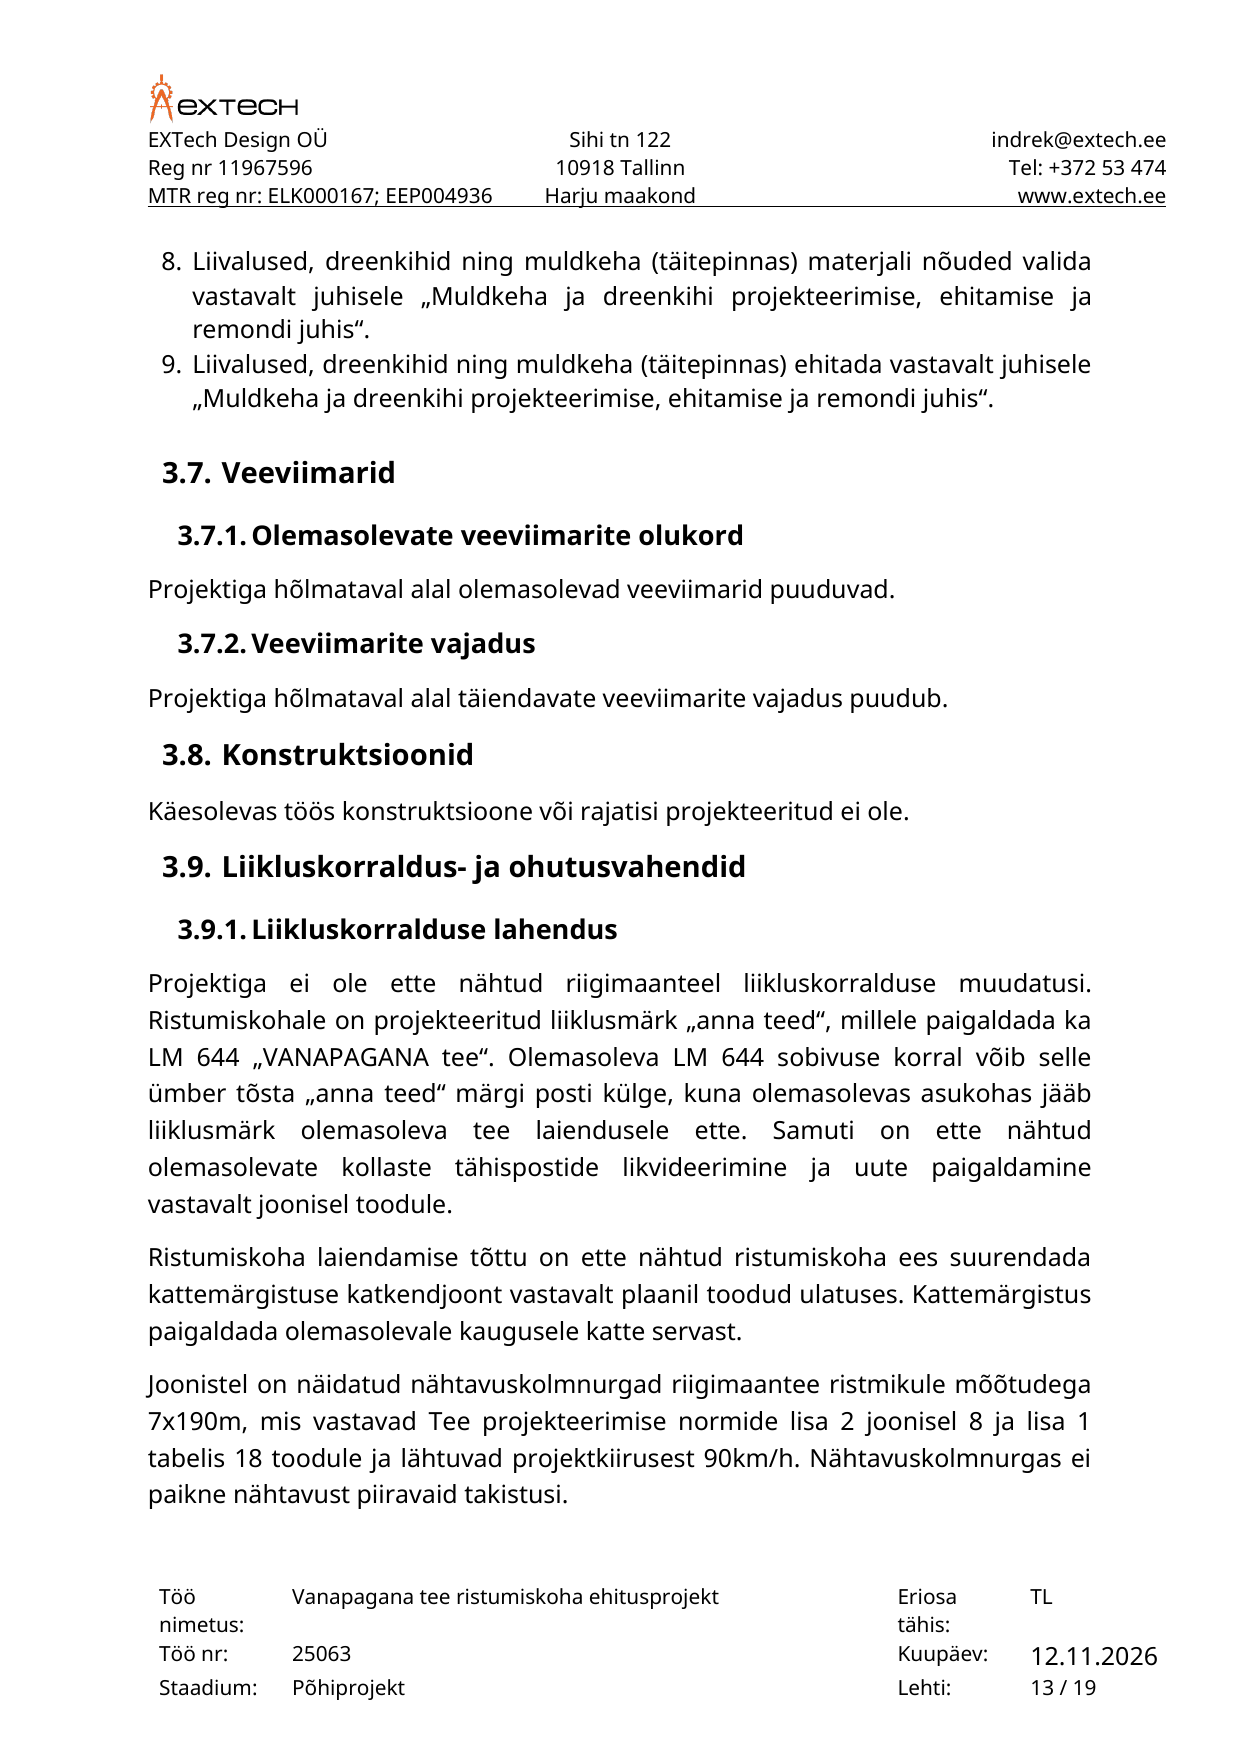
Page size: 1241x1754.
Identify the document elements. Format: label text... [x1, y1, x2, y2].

picture [147, 73, 300, 125]
list Liivalused, dreenkihid ning muldkeha (täitepinnas) materjali nõuded valida vastavalt juhisele „Muldkeha ja dreenkihi projekteerimise, ehitamise ja remondi juhis“. [161, 244, 1093, 346]
text Joonistel on näidatud nähtavuskolmnurgad riigimaantee ristmikule mõõtudega 7x190m, mis vastavad Tee projekteerimise normide lisa 2 joonisel 8 ja lisa 1 tabelis 18 toodule ja lähtuvad projektkiirusest 90km/h. Nähtavuskolmnurgas ei paikne nähtavust piiravaid takistusi. [148, 1367, 1093, 1511]
text Käesolevas töös konstruktsioone või rajatisi projekteeritud ei ole. [148, 793, 1093, 827]
text Projektiga hõlmataval alal olemasolevad veeviimarid puuduvad. [148, 572, 1093, 606]
subtitle Liikluskorraldus- ja ohutusvahendid [162, 847, 1093, 886]
text Ristumiskoha laiendamise tõttu on ette nähtud ristumiskoha ees suurendada kattemärgistuse katkendjoont vastavalt plaanil toodud ulatuses. Kattemärgistus paigaldada olemasolevale kaugusele katte servast. [148, 1240, 1093, 1347]
text Projektiga hõlmataval alal täiendavate veeviimarite vajadus puudub. [148, 680, 1093, 714]
text Projektiga ei ole ette nähtud riigimaanteel liikluskorralduse muudatusi. Ristumiskohale on projekteeritud liiklusmärk „anna teed“, millele paigaldada ka LM 644 „VANAPAGANA tee“. Olemasoleva LM 644 sobivuse korral võib selle ümber tõsta „anna teed“ märgi posti külge, kuna olemasolevas asukohas jääb liiklusmärk olemasoleva tee laiendusele ette. Samuti on ette nähtud olemasolevate kollaste tähispostide likvideerimine ja uute paigaldamine vastavalt joonisel toodule. [148, 966, 1093, 1220]
subtitle Liikluskorralduse lahendus [177, 910, 1093, 947]
subtitle Veeviimarite vajadus [177, 625, 1093, 662]
list Liivalused, dreenkihid ning muldkeha (täitepinnas) ehitada vastavalt juhisele „Muldkeha ja dreenkihi projekteerimise, ehitamise ja remondi juhis“. [161, 346, 1093, 414]
subtitle Olemasolevate veeviimarite olukord [177, 516, 1093, 553]
subtitle Veeviimarid [162, 453, 1093, 492]
subtitle Konstruktsioonid [162, 734, 1093, 773]
